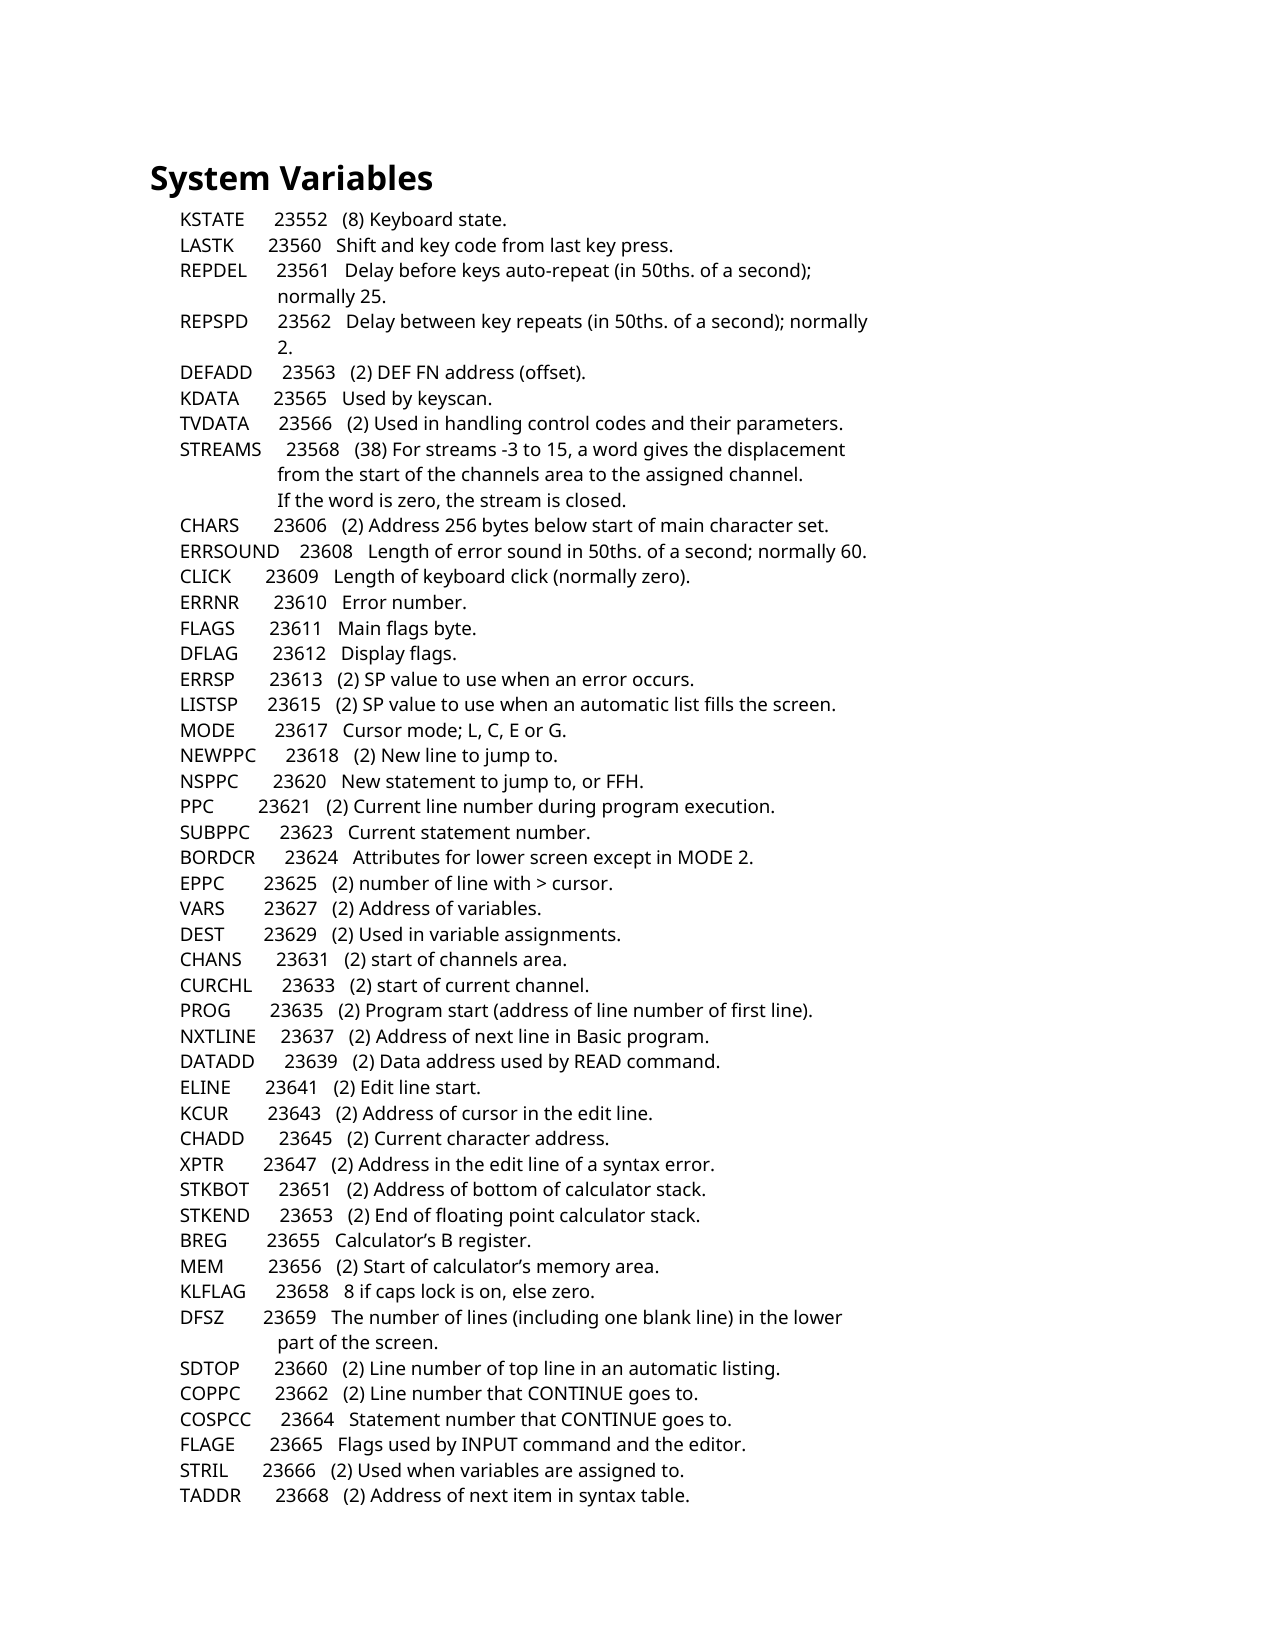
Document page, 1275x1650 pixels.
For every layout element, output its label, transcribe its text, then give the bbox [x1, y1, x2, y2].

text PPC 23621 (2) Current line number during program execution. [179, 793, 1125, 819]
text REPDEL 23561 Delay before keys auto-repeat (in 50ths. of a second); [179, 258, 1125, 283]
text COPPC 23662 (2) Line number that CONTINUE goes to. [179, 1381, 1125, 1406]
text KLFLAG 23658 8 if caps lock is on, else zero. [179, 1278, 1125, 1304]
text SDTOP 23660 (2) Line number of top line in an automatic listing. [179, 1355, 1125, 1381]
text MODE 23617 Cursor mode; L, C, E or G. [179, 717, 1125, 742]
text CHADD 23645 (2) Current character address. [179, 1125, 1125, 1151]
text ERRSP 23613 (2) SP value to use when an error occurs. [179, 666, 1125, 691]
text KSTATE 23552 (8) Keyboard state. [179, 207, 1125, 232]
text MEM 23656 (2) Start of calculator’s memory area. [179, 1253, 1125, 1278]
text CURCHL 23633 (2) start of current channel. [179, 972, 1125, 998]
text EPPC 23625 (2) number of line with > cursor. [179, 870, 1125, 896]
text COSPCC 23664 Statement number that CONTINUE goes to. [179, 1406, 1125, 1432]
text CHANS 23631 (2) start of channels area. [179, 947, 1125, 972]
text XPTR 23647 (2) Address in the edit line of a syntax error. [179, 1151, 1125, 1176]
text NEWPPC 23618 (2) New line to jump to. [179, 742, 1125, 768]
text LISTSP 23615 (2) SP value to use when an automatic list fills the screen. [179, 691, 1125, 717]
text DATADD 23639 (2) Data address used by READ command. [179, 1049, 1125, 1074]
text If the word is zero, the stream is closed. [179, 487, 1125, 513]
text DFLAG 23612 Display flags. [179, 640, 1125, 666]
text SUBPPC 23623 Current statement number. [179, 819, 1125, 844]
text STREAMS 23568 (38) For streams -3 to 15, a word gives the displacement [179, 436, 1125, 462]
text NSPPC 23620 New statement to jump to, or FFH. [179, 768, 1125, 793]
text BORDCR 23624 Attributes for lower screen except in MODE 2. [179, 844, 1125, 870]
text normally 25. [179, 283, 1125, 309]
text VARS 23627 (2) Address of variables. [179, 896, 1125, 921]
text TADDR 23668 (2) Address of next item in syntax table. [179, 1483, 1125, 1508]
text TVDATA 23566 (2) Used in handling control codes and their parameters. [179, 411, 1125, 436]
text FLAGS 23611 Main flags byte. [179, 615, 1125, 640]
text ERRSOUND 23608 Length of error sound in 50ths. of a second; normally 60. [179, 538, 1125, 564]
text FLAGE 23665 Flags used by INPUT command and the editor. [179, 1432, 1125, 1457]
text DEFADD 23563 (2) DEF FN address (offset). [179, 360, 1125, 385]
text ERRNR 23610 Error number. [179, 589, 1125, 615]
text CHARS 23606 (2) Address 256 bytes below start of main character set. [179, 513, 1125, 538]
text KCUR 23643 (2) Address of cursor in the edit line. [179, 1100, 1125, 1125]
text BREG 23655 Calculator’s B register. [179, 1227, 1125, 1253]
text NXTLINE 23637 (2) Address of next line in Basic program. [179, 1023, 1125, 1049]
text from the start of the channels area to the assigned channel. [179, 462, 1125, 487]
text LASTK 23560 Shift and key code from last key press. [179, 232, 1125, 258]
text STKEND 23653 (2) End of floating point calculator stack. [179, 1202, 1125, 1227]
text DFSZ 23659 The number of lines (including one blank line) in the lower [179, 1304, 1125, 1329]
text STRIL 23666 (2) Used when variables are assigned to. [179, 1457, 1125, 1483]
text 2. [179, 334, 1125, 360]
text PROG 23635 (2) Program start (address of line number of first line). [179, 998, 1125, 1023]
text KDATA 23565 Used by keyscan. [179, 385, 1125, 411]
subtitle System Variables‬ [150, 155, 1125, 200]
text STKBOT 23651 (2) Address of bottom of calculator stack. [179, 1176, 1125, 1202]
text REPSPD 23562 Delay between key repeats (in 50ths. of a second); normally [179, 309, 1125, 334]
text CLICK 23609 Length of keyboard click (normally zero). [179, 564, 1125, 589]
text DEST 23629 (2) Used in variable assignments. [179, 921, 1125, 947]
text part of the screen. [179, 1329, 1125, 1355]
text ELINE 23641 (2) Edit line start. [179, 1074, 1125, 1100]
